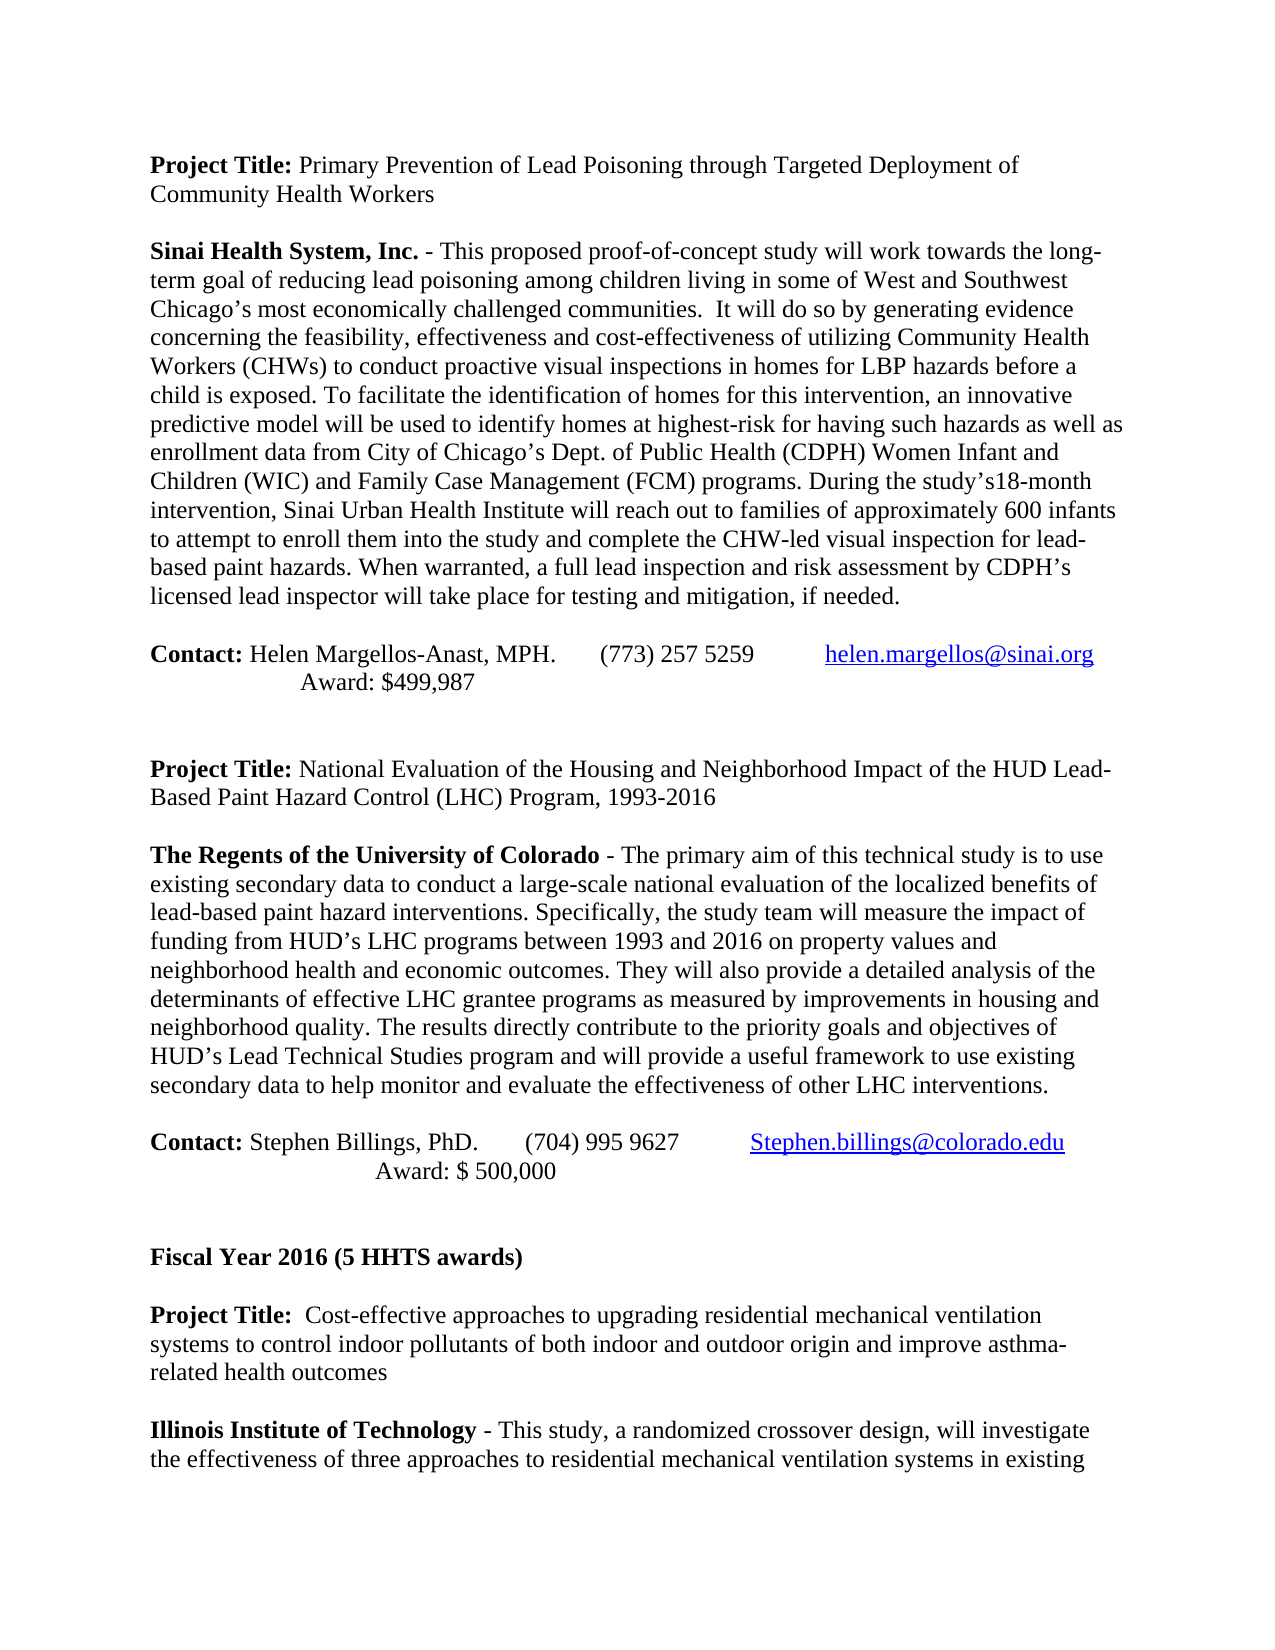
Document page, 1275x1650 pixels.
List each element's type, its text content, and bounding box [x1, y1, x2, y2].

text Fiscal Year 2016 (5 HHTS awards) [150, 1242, 1125, 1271]
text Project Title: Cost-effective approaches to upgrading residential mechanical ventilation systems to control indoor pollutants of both indoor and outdoor origin and improve asthma-related health outcomes [150, 1300, 1125, 1386]
text Project Title: National Evaluation of the Housing and Neighborhood Impact of the HUD Lead-Based Paint Hazard Control (LHC) Program, 1993-2016 [150, 754, 1125, 811]
text Award: $499,987 [225, 667, 1125, 696]
text Project Title: Primary Prevention of Lead Poisoning through Targeted Deployment of Community Health Workers [150, 150, 1125, 207]
text Contact: Helen Margellos-Anast, MPH. (773) 257 5259 helen.margellos@sinai.org [150, 639, 1125, 667]
text The Regents of the University of Colorado - The primary aim of this technical study is to use existing secondary data to conduct a large-scale national evaluation of the localized benefits of lead-based paint hazard interventions. Specifically, the study team will measure the impact of funding from HUD’s LHC programs between 1993 and 2016 on property values and neighborhood health and economic outcomes. They will also provide a detailed analysis of the determinants of effective LHC grantee programs as measured by improvements in housing and neighborhood quality. The results directly contribute to the priority goals and objectives of HUD’s Lead Technical Studies program and will provide a useful framework to use existing secondary data to help monitor and evaluate the effectiveness of other LHC interventions. [150, 840, 1125, 1099]
text Sinai Health System, Inc. - This proposed proof-of-concept study will work towards the long-term goal of reducing lead poisoning among children living in some of West and Southwest Chicago’s most economically challenged communities. It will do so by generating evidence concerning the feasibility, effectiveness and cost-effectiveness of utilizing Community Health Workers (CHWs) to conduct proactive visual inspections in homes for LBP hazards before a child is exposed. To facilitate the identification of homes for this intervention, an innovative predictive model will be used to identify homes at highest-risk for having such hazards as well as enrollment data from City of Chicago’s Dept. of Public Health (CDPH) Women Infant and Children (WIC) and Family Case Management (FCM) programs. During the study’s18-month intervention, Sinai Urban Health Institute will reach out to families of approximately 600 infants to attempt to enroll them into the study and complete the CHW-led visual inspection for lead-based paint hazards. When warranted, a full lead inspection and risk assessment by CDPH’s licensed lead inspector will take place for testing and mitigation, if needed. [150, 236, 1125, 610]
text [150, 1415, 1125, 1472]
text Contact: Stephen Billings, PhD. (704) 995 9627 Stephen.billings@colorado.edu Award: $ 500,000 [150, 1127, 1125, 1185]
